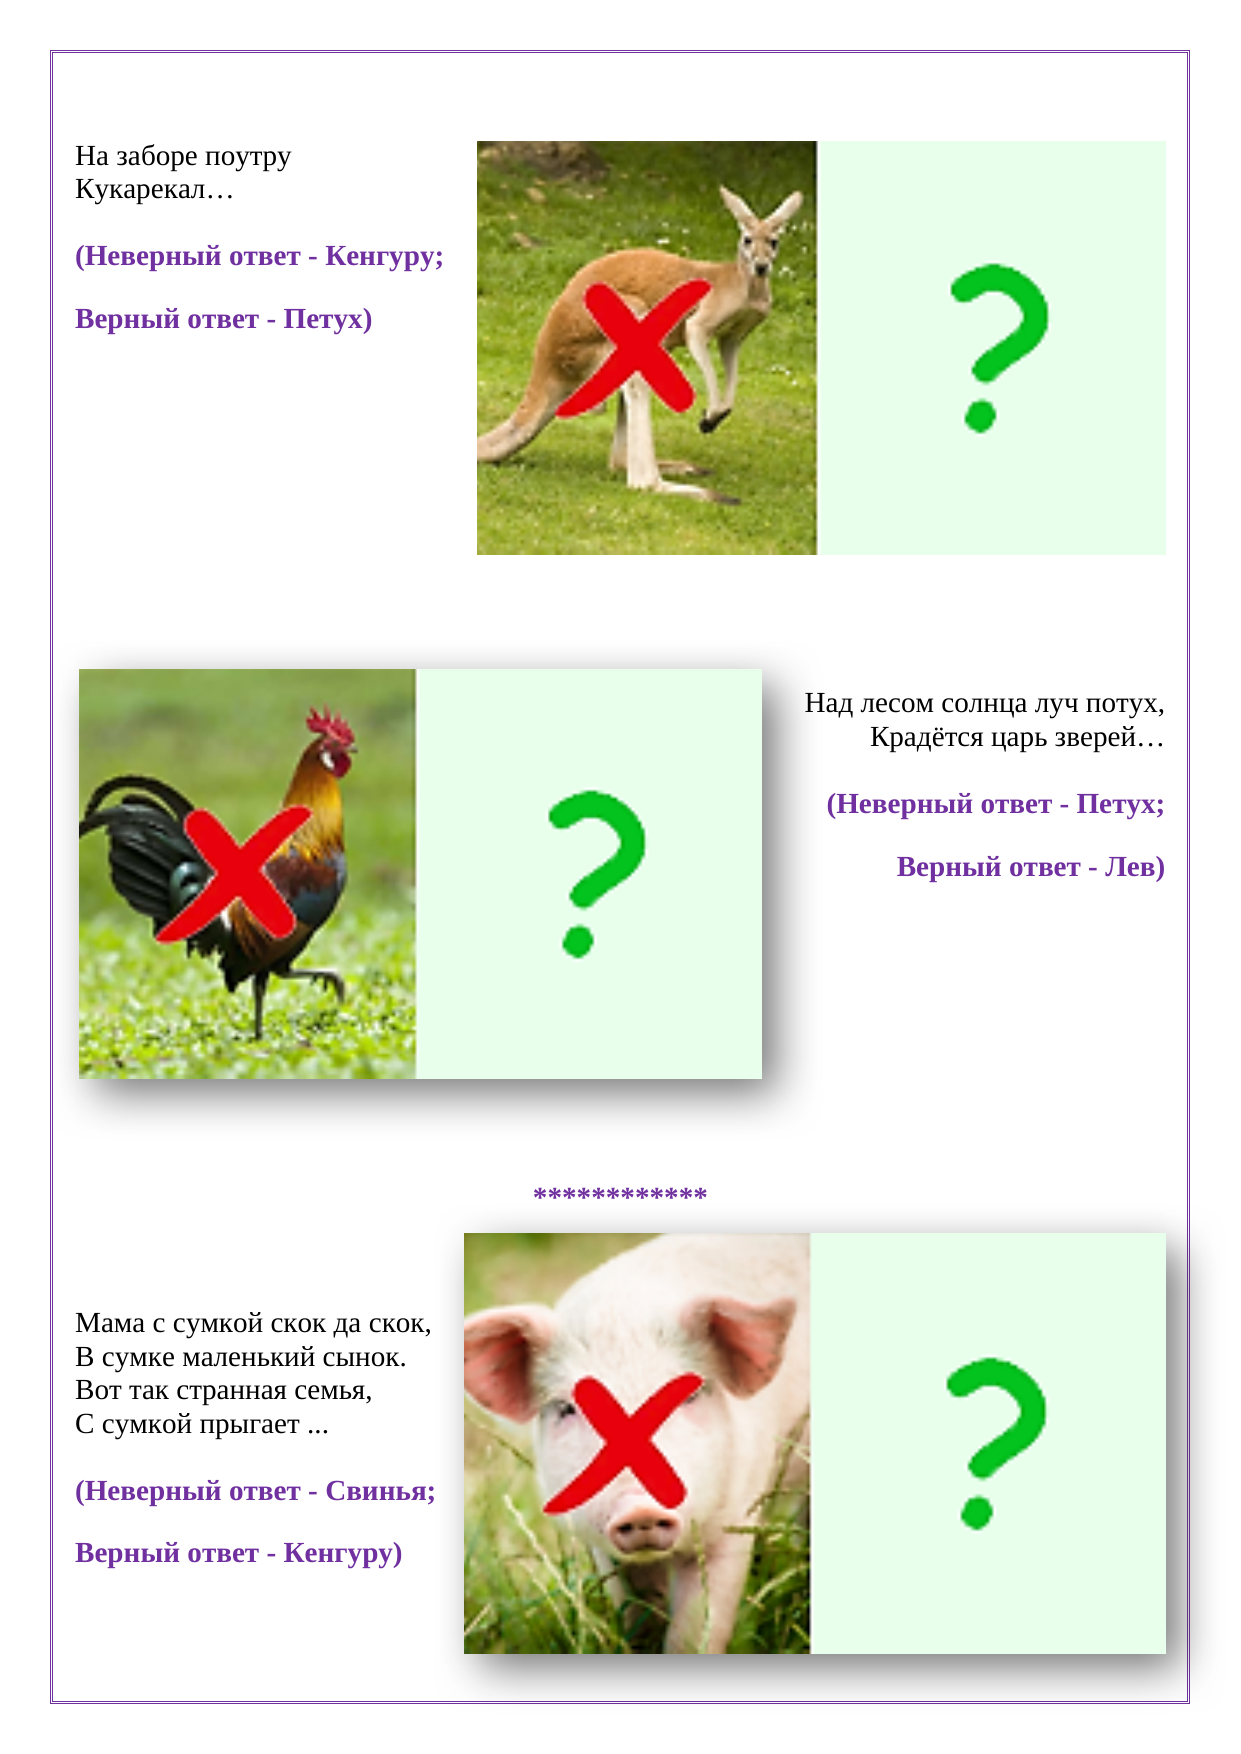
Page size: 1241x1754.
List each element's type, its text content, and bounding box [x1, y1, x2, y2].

text Верный ответ - Лев) [811, 849, 1165, 882]
text Мама с сумкой скок да скок, В сумке маленький сынок. Вот так странная семья, С сумкой прыгает ... (Неверный ответ - Свинья; [75, 1305, 446, 1506]
picture [79, 669, 762, 1079]
text Над лесом солнца луч потух, Крадётся царь зверей… (Неверный ответ - Петух; [805, 685, 1165, 819]
picture [477, 141, 1166, 555]
text ************ [75, 1146, 1165, 1213]
picture [464, 1233, 1166, 1654]
text Верный ответ - Кенгуру) [75, 1536, 446, 1569]
text Верный ответ - Петух) [75, 301, 477, 334]
text На заборе поутру Кукарекал… (Неверный ответ - Кенгуру; [75, 138, 1165, 272]
